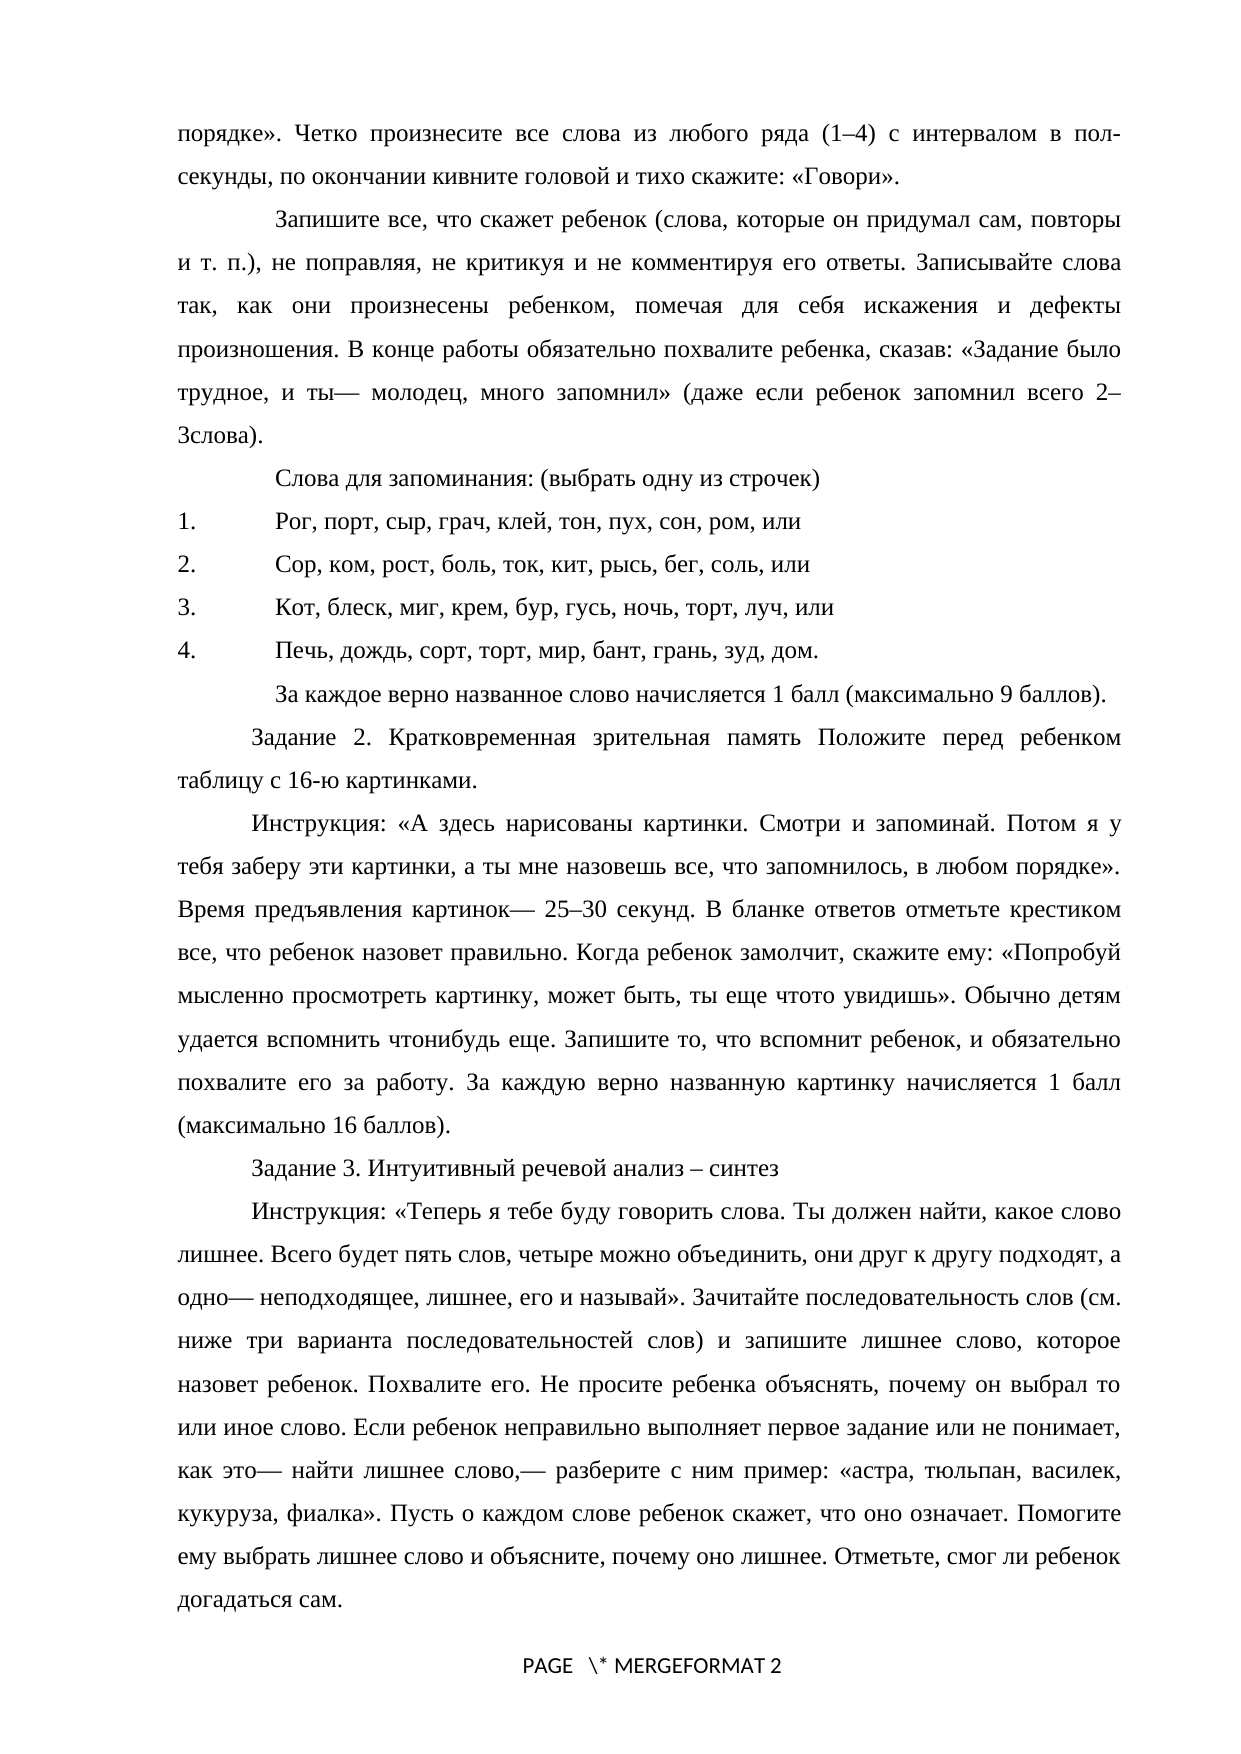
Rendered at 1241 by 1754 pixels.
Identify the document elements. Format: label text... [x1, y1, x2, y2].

text Задание 2. Кратковременная зрительная память Положите перед ребенком таблицу с 16-ю картинками. [177, 722, 1122, 794]
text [177, 118, 1122, 190]
text 4. Печь, дождь, сорт, торт, мир, бант, грань, зуд, дом. [177, 636, 1122, 664]
text 2. Сор, ком, рост, боль, ток, кит, рысь, бег, соль, или [177, 549, 1122, 578]
text Инструкция: «Теперь я тебе буду говорить слова. Ты должен найти, какое слово лишнее. Всего будет пять слов, четыре можно объединить, они друг к другу подходят, а одно— неподходящее, лишнее, его и называй». Зачитайте последовательность слов (см. ниже три варианта последовательностей слов) и запишите лишнее слово, которое назовет ребенок. Похвалите его. Не просите ребенка объяснять, почему он выбрал то или иное слово. Если ребенок неправильно выполняет первое задание или не понимает, как это— найти лишнее слово,— разберите с ним пример: «астра, тюльпан, василек, кукуруза, фиалка». Пусть о каждом слове ребенок скажет, что оно означает. Помогите ему выбрать лишнее слово и объясните, почему оно лишнее. Отметьте, смог ли ребенок догадаться сам. [177, 1196, 1122, 1613]
text 3. Кот, блеск, миг, крем, бур, гусь, ночь, торт, луч, или [177, 592, 1122, 621]
text Запишите все, что скажет ребенок (слова, которые он придумал сам, повторы и т. п.), не поправляя, не критикуя и не комментируя его ответы. Записывайте слова так, как они произнесены ребенком, помечая для себя искажения и дефекты произношения. В конце работы обязательно похвалите ребенка, сказав: «Задание было трудное, и ты— молодец, много запомнил» (даже если ребенок запомнил всего 2–3слова). [177, 204, 1122, 449]
text Слова для запоминания: (выбрать одну из строчек) [177, 463, 1122, 492]
text 1. Рог, порт, сыр, грач, клей, тон, пух, сон, ром, или [177, 506, 1122, 535]
text За каждое верно названное слово начисляется 1 балл (максимально 9 баллов). [177, 679, 1122, 707]
text Задание 3. Интуитивный речевой анализ – синтез [177, 1153, 1122, 1182]
text Инструкция: «А здесь нарисованы картинки. Смотри и запоминай. Потом я у тебя заберу эти картинки, а ты мне назовешь все, что запомнилось, в любом порядке». Время предъявления картинок— 25–30 секунд. В бланке ответов отметьте крестиком все, что ребенок назовет правильно. Когда ребенок замолчит, скажите ему: «Попробуй мысленно просмотреть картинку, может быть, ты еще чтото увидишь». Обычно детям удается вспомнить чтонибудь еще. Запишите то, что вспомнит ребенок, и обязательно похвалите его за работу. За каждую верно названную картинку начисляется 1 балл (максимально 16 баллов). [177, 808, 1122, 1139]
